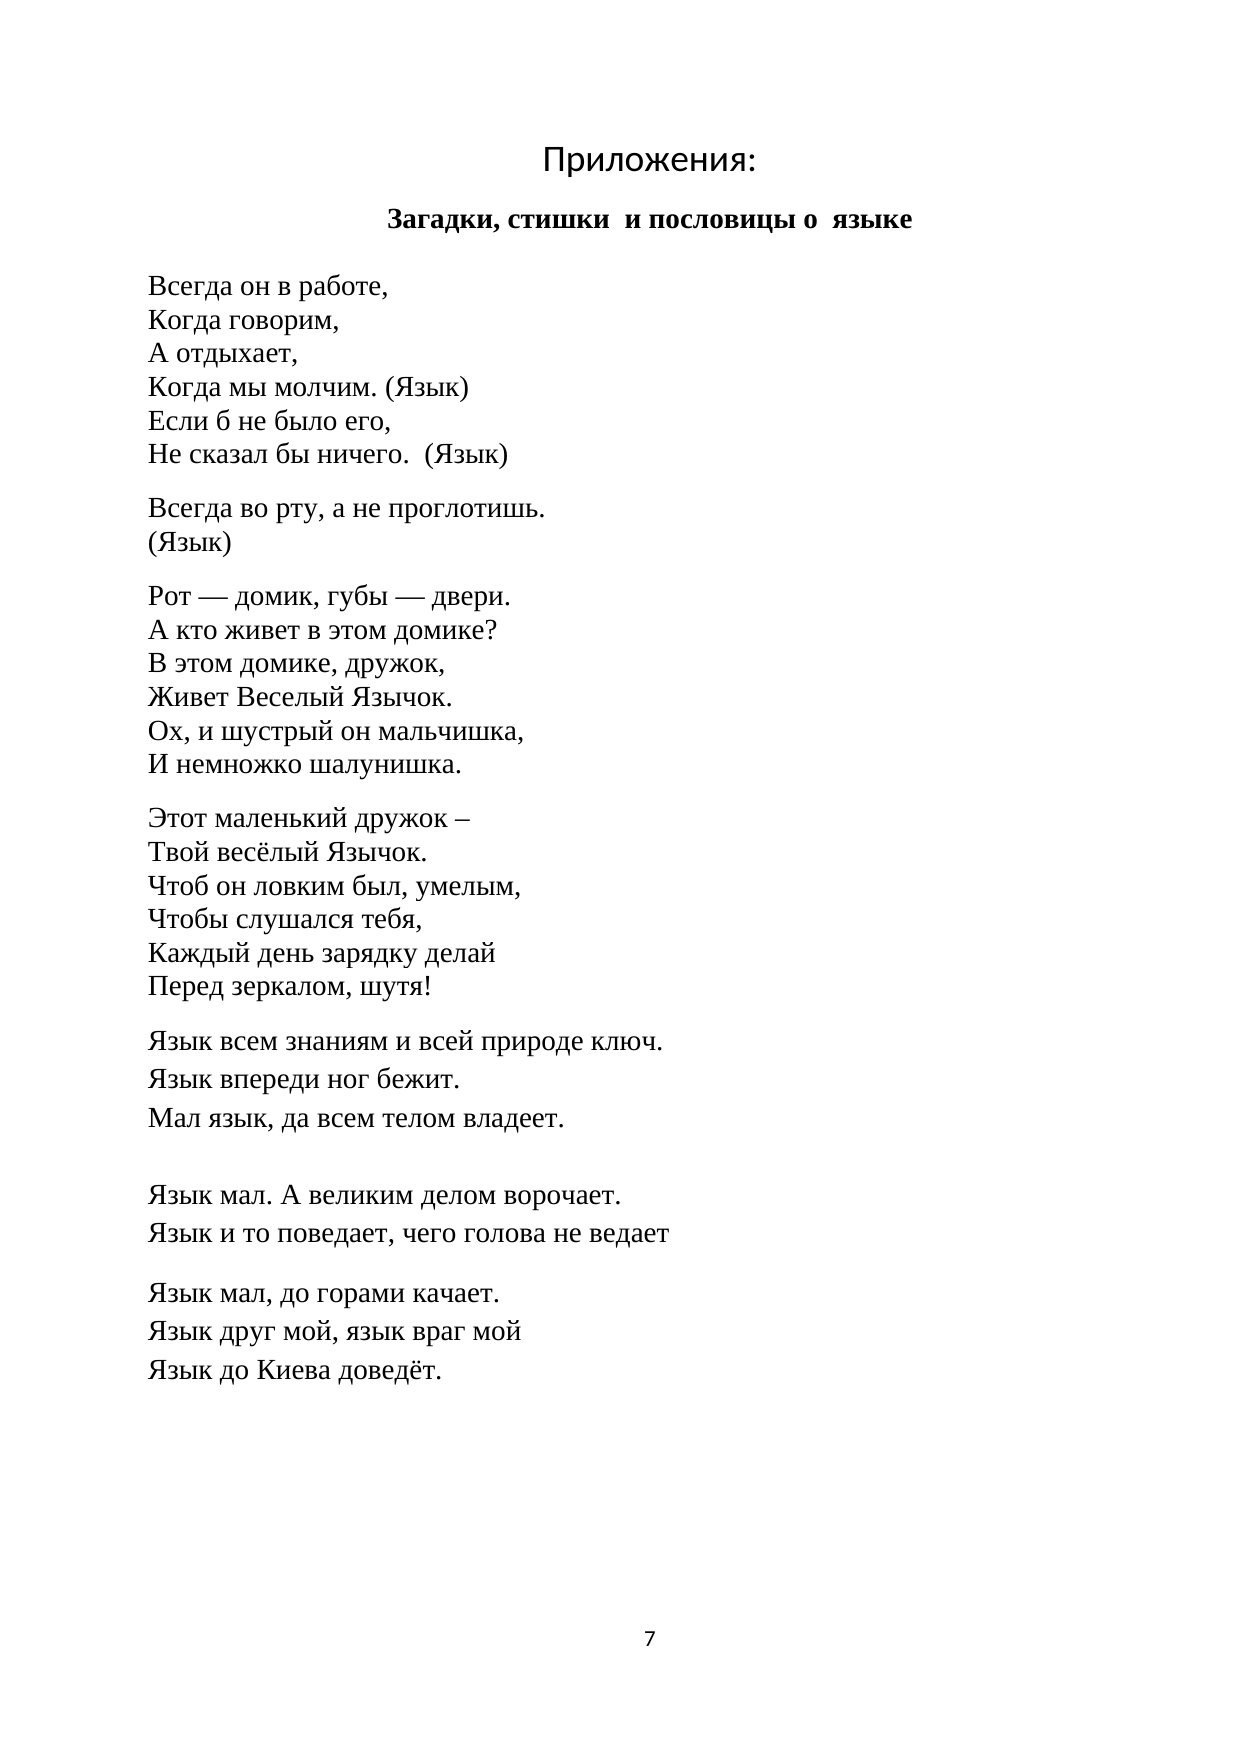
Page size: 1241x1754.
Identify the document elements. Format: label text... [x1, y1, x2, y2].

text Язык всем знаниям и всей природе ключ. Язык впереди ног бежит. Мал язык, да всем телом владеет. Язык мал. А великим делом ворочает. Язык и то поведает, чего голова не ведает [148, 1023, 1152, 1249]
text Загадки, стишки и пословицы о языке [148, 201, 1152, 235]
text Приложения: [148, 135, 1152, 181]
text Этот маленький дружок – Твой весёлый Язычок. Чтоб он ловким был, умелым, Чтобы слушался тебя, Каждый день зарядку делай Перед зеркалом, шутя! [423, 801, 1152, 1002]
text Всегда он в работе, Когда говорим, А отдыхает, Когда мы молчим. (Язык) [148, 268, 1152, 403]
text Если б не было его, Не сказал бы ничего. (Язык) [148, 403, 1152, 470]
text Язык мал, до горами качает. Язык друг мой, язык враг мой Язык до Киева доведёт. [148, 1275, 1152, 1385]
text Всегда во рту, а не проглотишь. (Язык) [148, 491, 1152, 558]
text Рот — домик, губы — двери. А кто живет в этом домике? В этом домике, дружок, Живет Веселый Язычок. Ох, и шустрый он мальчишка, И немножко шалунишка. [148, 578, 1152, 780]
